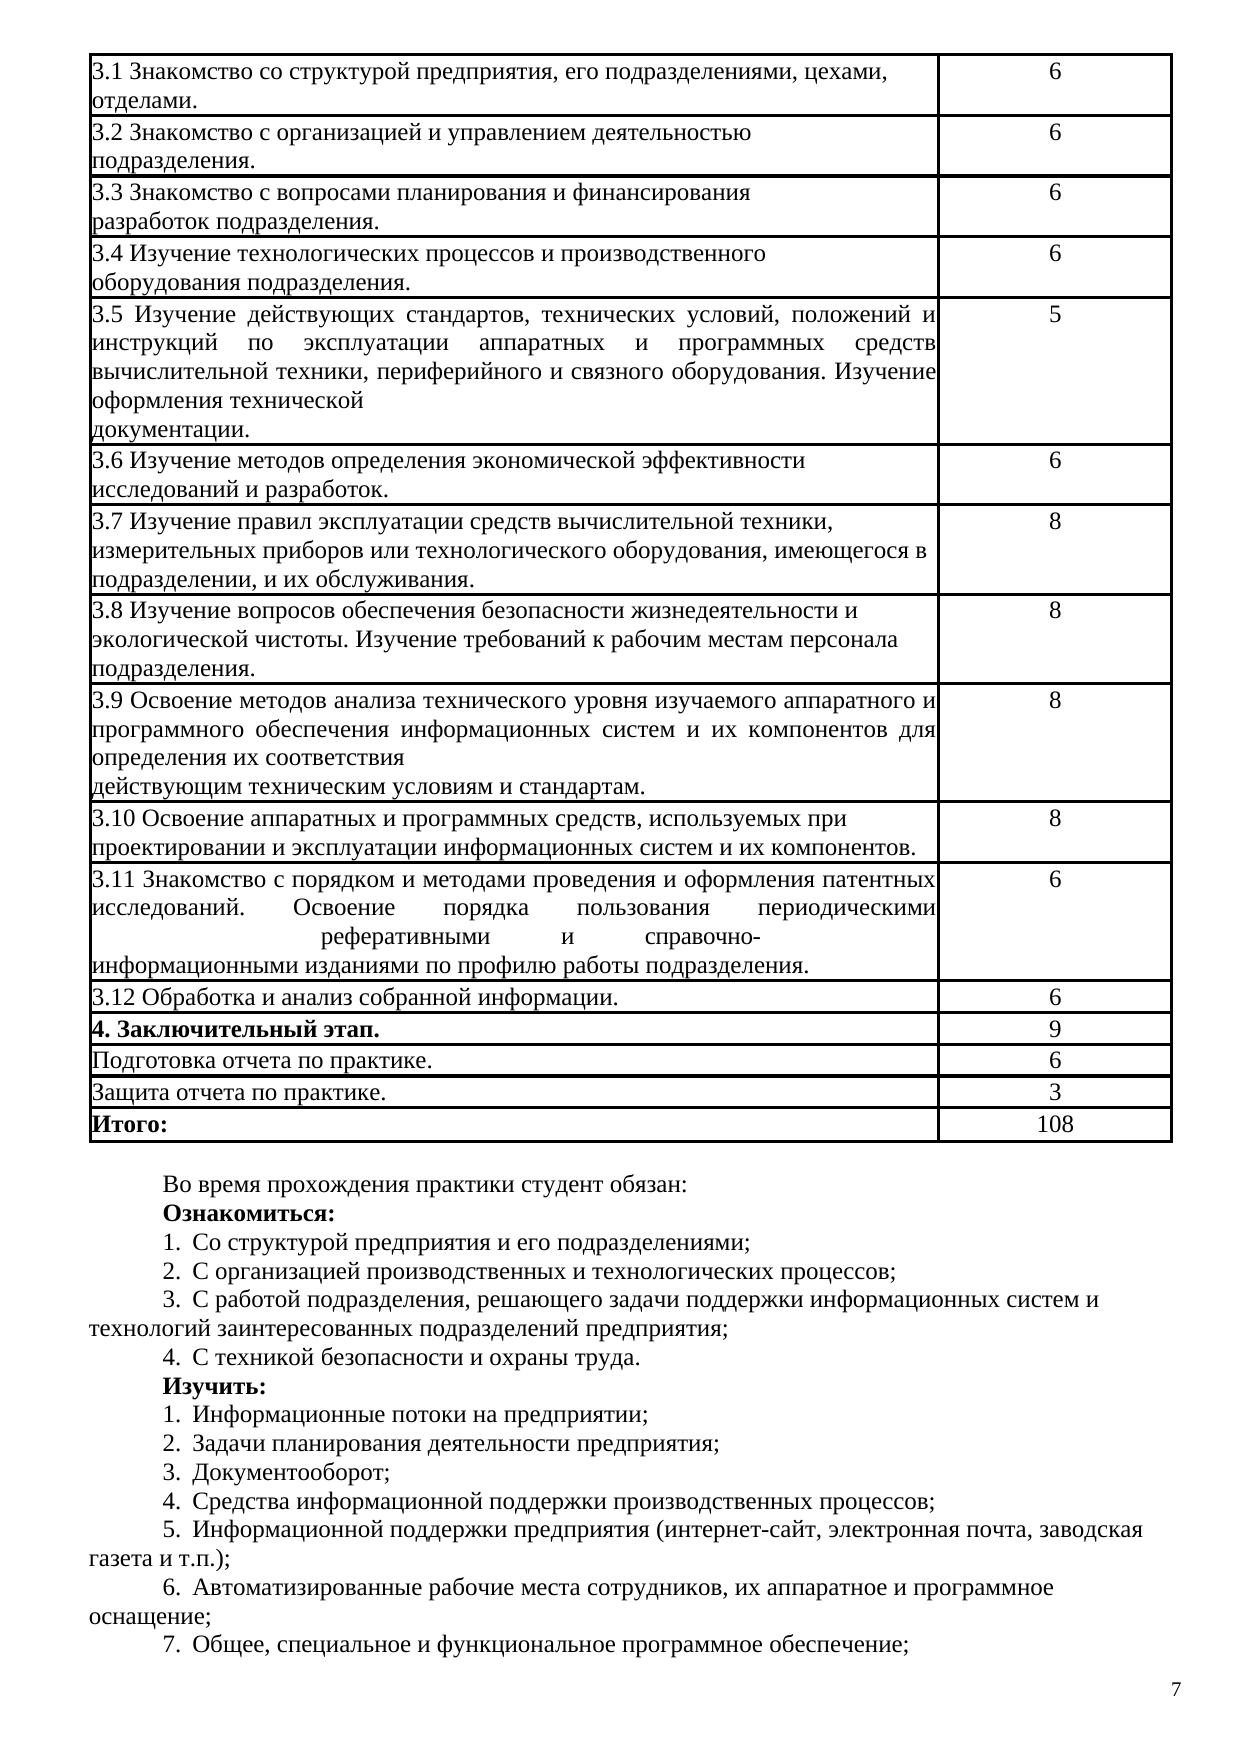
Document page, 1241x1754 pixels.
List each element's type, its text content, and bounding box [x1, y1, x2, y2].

text Изучить: [88, 1371, 1181, 1399]
table_cell Итого: [92, 1109, 937, 1140]
list Средства информационной поддержки производственных процессов; [88, 1486, 1181, 1514]
table_cell 3.7 Изучение правил эксплуатации средств вычислительной техники, измерительных приборов или технологического оборудования, имеющегося в подразделении, и их обслуживания. [92, 506, 937, 592]
table_cell Подготовка отчета по практике. [92, 1046, 937, 1074]
table_cell 8 [940, 685, 1170, 800]
table_cell 6 [940, 864, 1170, 979]
table_cell 8 [940, 803, 1170, 861]
table_cell 3.2 Знакомство с организацией и управлением деятельностью подразделения. [92, 117, 937, 174]
table_cell 6 [940, 178, 1170, 235]
list С работой подразделения, решающего задачи поддержки информационных систем и технологий заинтересованных подразделений предприятия; [88, 1284, 1181, 1342]
table_cell Защита отчета по практике. [92, 1078, 937, 1106]
table_cell 6 [940, 446, 1170, 503]
table_cell 3.4 Изучение технологических процессов и производственного оборудования подразделения. [92, 238, 937, 296]
table_cell 3.1 Знакомство со структурой предприятия, его подразделениями, цехами, отделами. [92, 56, 937, 114]
table_cell 3.6 Изучение методов определения экономической эффективности исследований и разработок. [92, 446, 937, 503]
table_cell 3.8 Изучение вопросов обеспечения безопасности жизнедеятельности и экологической чистоты. Изучение требований к рабочим местам персонала подразделения. [92, 596, 937, 682]
table_cell 6 [940, 56, 1170, 114]
table_cell 3 [940, 1078, 1170, 1106]
list Автоматизированные рабочие места сотрудников, их аппаратное и программное оснащение; [88, 1572, 1181, 1629]
list Информационной поддержки предприятия (интернет-сайт, электронная почта, заводская газета и т.п.); [88, 1514, 1181, 1572]
table_cell 108 [940, 1109, 1170, 1140]
list Общее, специальное и функциональное программное обеспечение; [88, 1629, 1181, 1658]
table_cell 6 [940, 238, 1170, 296]
table_cell 6 [940, 982, 1170, 1011]
table_cell 3.10 Освоение аппаратных и программных средств, используемых при проектировании и эксплуатации информационных систем и их компонентов. [92, 803, 937, 861]
table_cell 3.9 Освоение методов анализа технического уровня изучаемого аппаратного и программного обеспечения информационных систем и их компонентов для определения их соответствия действующим техническим условиям и стандартам. [92, 685, 937, 800]
table_cell 3.5 Изучение действующих стандартов, технических условий, положений и инструкций по эксплуатации аппаратных и программных средств вычислительной техники, периферийного и связного оборудования. Изучение оформления технической документации. [92, 299, 937, 442]
list С техникой безопасности и охраны труда. [88, 1342, 1181, 1371]
table_cell 3.3 Знакомство с вопросами планирования и финансирования разработок подразделения. [92, 178, 937, 235]
table_cell 8 [940, 506, 1170, 592]
table_cell 6 [940, 117, 1170, 174]
text Ознакомиться: [88, 1198, 1181, 1227]
table_cell 9 [940, 1014, 1170, 1042]
table_cell 5 [940, 299, 1170, 442]
list С организацией производственных и технологических процессов; [88, 1256, 1181, 1284]
list Информационные потоки на предприятии; [88, 1399, 1181, 1428]
table_cell 8 [940, 596, 1170, 682]
list Документооборот; [88, 1457, 1181, 1486]
list Со структурой предприятия и его подразделениями; [88, 1227, 1181, 1256]
list Задачи планирования деятельности предприятия; [88, 1428, 1181, 1457]
text Во время прохождения практики студент обязан: [88, 1169, 1181, 1198]
table_cell 4. Заключительный этап. [92, 1014, 937, 1042]
table_cell 6 [940, 1046, 1170, 1074]
table_cell 3.11 Знакомство с порядком и методами проведения и оформления патентных исследований. Освоение порядка пользования периодическими реферативными и справочно-информационными изданиями по профилю работы подразделения. [92, 864, 937, 979]
table_cell 3.12 Обработка и анализ собранной информации. [92, 982, 937, 1011]
